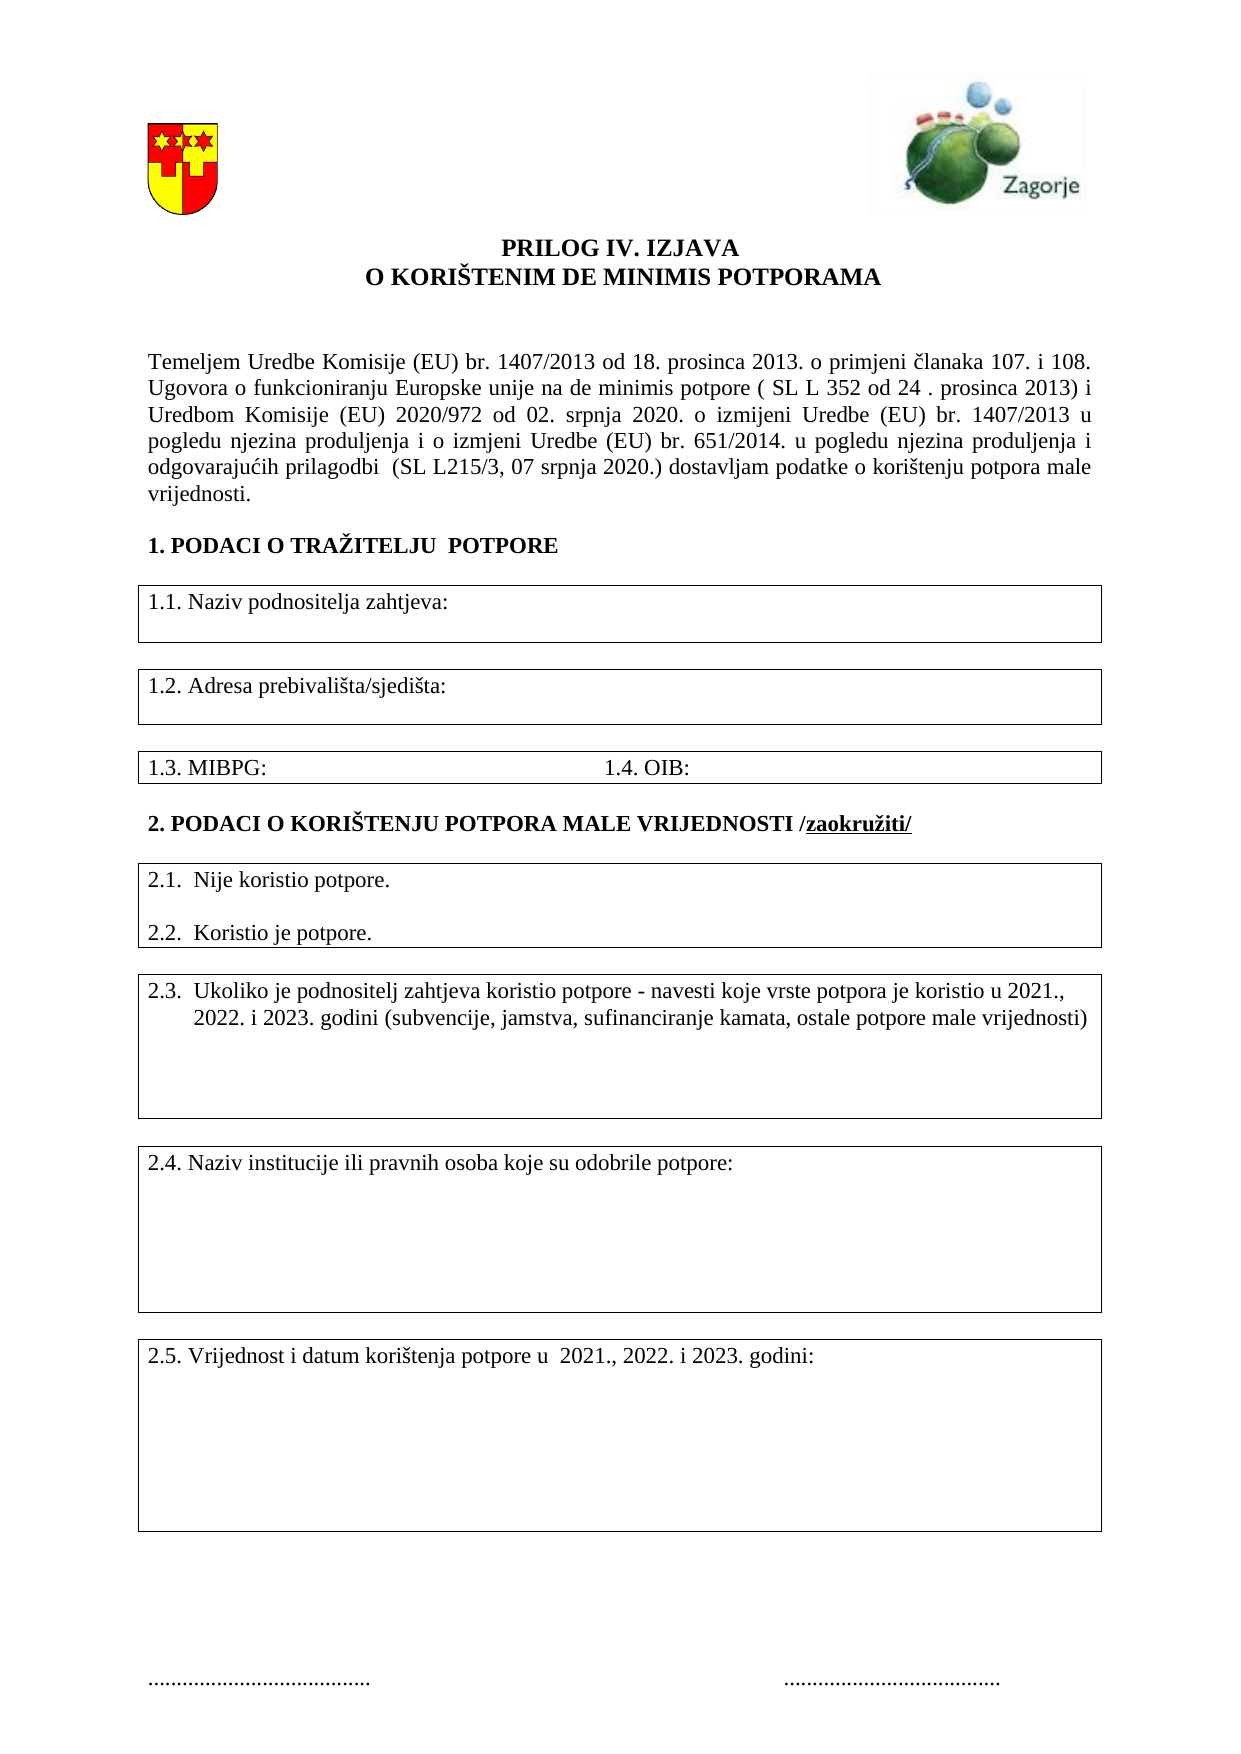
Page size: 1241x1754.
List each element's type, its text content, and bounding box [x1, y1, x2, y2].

text 1.1. Naziv podnositelja zahtjeva: [139, 586, 1101, 642]
text Temeljem Uredbe Komisije (EU) br. 1407/2013 оd 18. prosinca 2013. o primjeni članaka 107. i 108. Ugovora o funkcioniranju Europske unije na de minimis potpore ( SL L 352 od 24 . prosinca 2013) i Uredbom Komisije (EU) 2020/972 od 02. srpnja 2020. o izmijeni Uredbe (EU) br. 1407/2013 u pogledu njezina produljenja i o izmjeni Uredbe (EU) br. 651/2014. u pogledu njezina produljenja i odgovarajućih prilagodbi (SL L215/3, 07 srpnja 2020.) dostavljam podatke o korištenju potpora male vrijednosti. [148, 348, 1093, 506]
text 2.2. Koristio je potpore. [139, 915, 1101, 947]
text 2. PODACI O KORIŠTENJU POTPORA MALE VRIJEDNOSTI /zaokružiti/ [148, 810, 1093, 836]
picture [869, 73, 1087, 215]
text 2.4. Naziv institucije ili pravnih osoba koje su odobrile potpore: [139, 1147, 1101, 1175]
text 2.3. Ukoliko je podnositelj zahtjeva koristio potpore - navesti koje vrste potpora je koristio u 2021., 2022. i 2023. godini (subvencije, jamstva, sufinanciranje kamata, ostale potpore male vrijednosti) [139, 975, 1101, 1030]
text 1.2. Adresa prebivališta/sjedišta: [139, 670, 1101, 724]
text 1.3. MIBPG: 1.4. OIB: [139, 752, 1101, 783]
text 1. PODACI O TRAŽITELJU POTPORE [148, 532, 1093, 559]
text ....................................... ...................................... [148, 1663, 1093, 1690]
text 2.1. Nije koristio potpore. [139, 864, 1101, 892]
picture [147, 123, 218, 215]
text 2.5. Vrijednost i datum korištenja potpore u 2021., 2022. i 2023. godini: [139, 1340, 1101, 1369]
